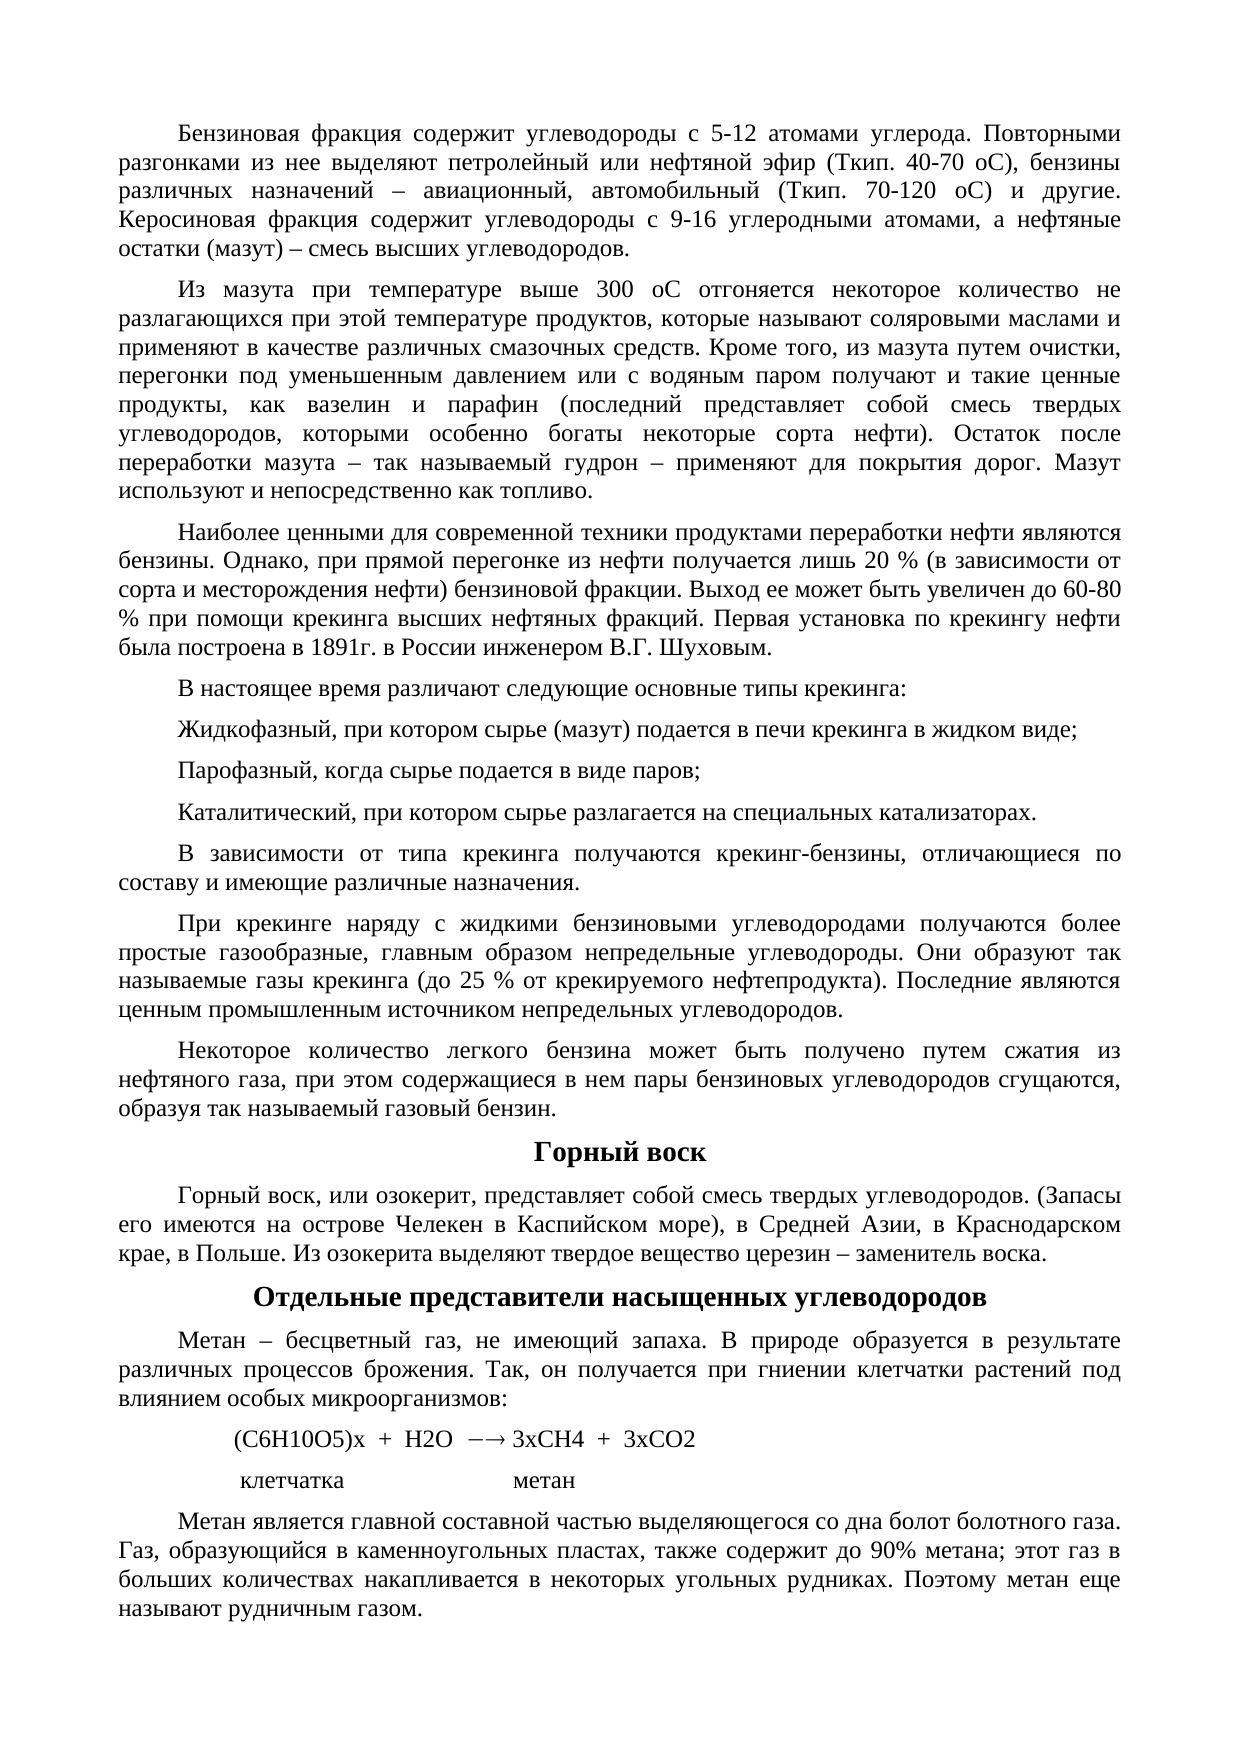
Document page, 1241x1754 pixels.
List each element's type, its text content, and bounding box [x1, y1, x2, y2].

text При крекинге наряду с жидкими бензиновыми углеводородами получаются более простые газообразные, главным образом непредельные углеводороды. Они образуют так называемые газы крекинга (до 25 % от крекируемого нефтепродукта). Последние являются ценным промышленным источником непредельных углеводородов. [118, 908, 1122, 1023]
text Наиболее ценными для современной техники продуктами переработки нефти являются бензины. Однако, при прямой перегонке из нефти получается лишь 20 % (в зависимости от сорта и месторождения нефти) бензиновой фракции. Выход ее может быть увеличен до 60-80 % при помощи крекинга высших нефтяных фракций. Первая установка по крекингу нефти была построена в 1891г. в России инженером В.Г. Шуховым. [118, 517, 1122, 661]
text В зависимости от типа крекинга получаются крекинг-бензины, отличающиеся по составу и имеющие различные назначения. [118, 838, 1122, 896]
text (С6Н10О5)х + Н2О 3хСН4 + 3хСО2 [118, 1424, 1122, 1453]
text Парофазный, когда сырье подается в виде паров; [118, 756, 1122, 784]
text клетчатка метан [118, 1465, 1122, 1494]
text Бензиновая фракция содержит углеводороды с 5-12 атомами углерода. Повторными разгонками из нее выделяют петролейный или нефтяной эфир (Ткип. 40-70 оС), бензины различных назначений – авиационный, автомобильный (Ткип. 70-120 оС) и другие. Керосиновая фракция содержит углеводороды с 9-16 углеродными атомами, а нефтяные остатки (мазут) – смесь высших углеводородов. [118, 118, 1122, 262]
text Отдельные представители насыщенных углеводородов [118, 1279, 1122, 1313]
text Жидкофазный, при котором сырье (мазут) подается в печи крекинга в жидком виде; [118, 714, 1122, 743]
text Из мазута при температуре выше 300 оС отгоняется некоторое количество не разлагающихся при этой температуре продуктов, которые называют соляровыми маслами и применяют в качестве различных смазочных средств. Кроме того, из мазута путем очистки, перегонки под уменьшенным давлением или с водяным паром получают и такие ценные продукты, как вазелин и парафин (последний представляет собой смесь твердых углеводородов, которыми особенно богаты некоторые сорта нефти). Остаток после переработки мазута – так называемый гудрон – применяют для покрытия дорог. Мазут используют и непосредственно как топливо. [118, 274, 1122, 504]
text Метан является главной составной частью выделяющегося со дна болот болотного газа. Газ, образующийся в каменноугольных пластах, также содержит до 90% метана; этот газ в больших количествах накапливается в некоторых угольных рудниках. Поэтому метан еще называют рудничным газом. [118, 1506, 1122, 1621]
text Каталитический, при котором сырье разлагается на специальных катализаторах. [118, 797, 1122, 826]
text Некоторое количество легкого бензина может быть получено путем сжатия из нефтяного газа, при этом содержащиеся в нем пары бензиновых углеводородов сгущаются, образуя так называемый газовый бензин. [118, 1036, 1122, 1122]
text Горный воск [118, 1134, 1122, 1168]
text Горный воск, или озокерит, представляет собой смесь твердых углеводородов. (Запасы его имеются на острове Челекен в Каспийском море), в Средней Азии, в Краснодарском крае, в Польше. Из озокерита выделяют твердое вещество церезин – заменитель воска. [118, 1180, 1122, 1267]
text Метан – бесцветный газ, не имеющий запаха. В природе образуется в результате различных процессов брожения. Так, он получается при гниении клетчатки растений под влиянием особых микроорганизмов: [118, 1325, 1122, 1411]
text В настоящее время различают следующие основные типы крекинга: [118, 673, 1122, 702]
